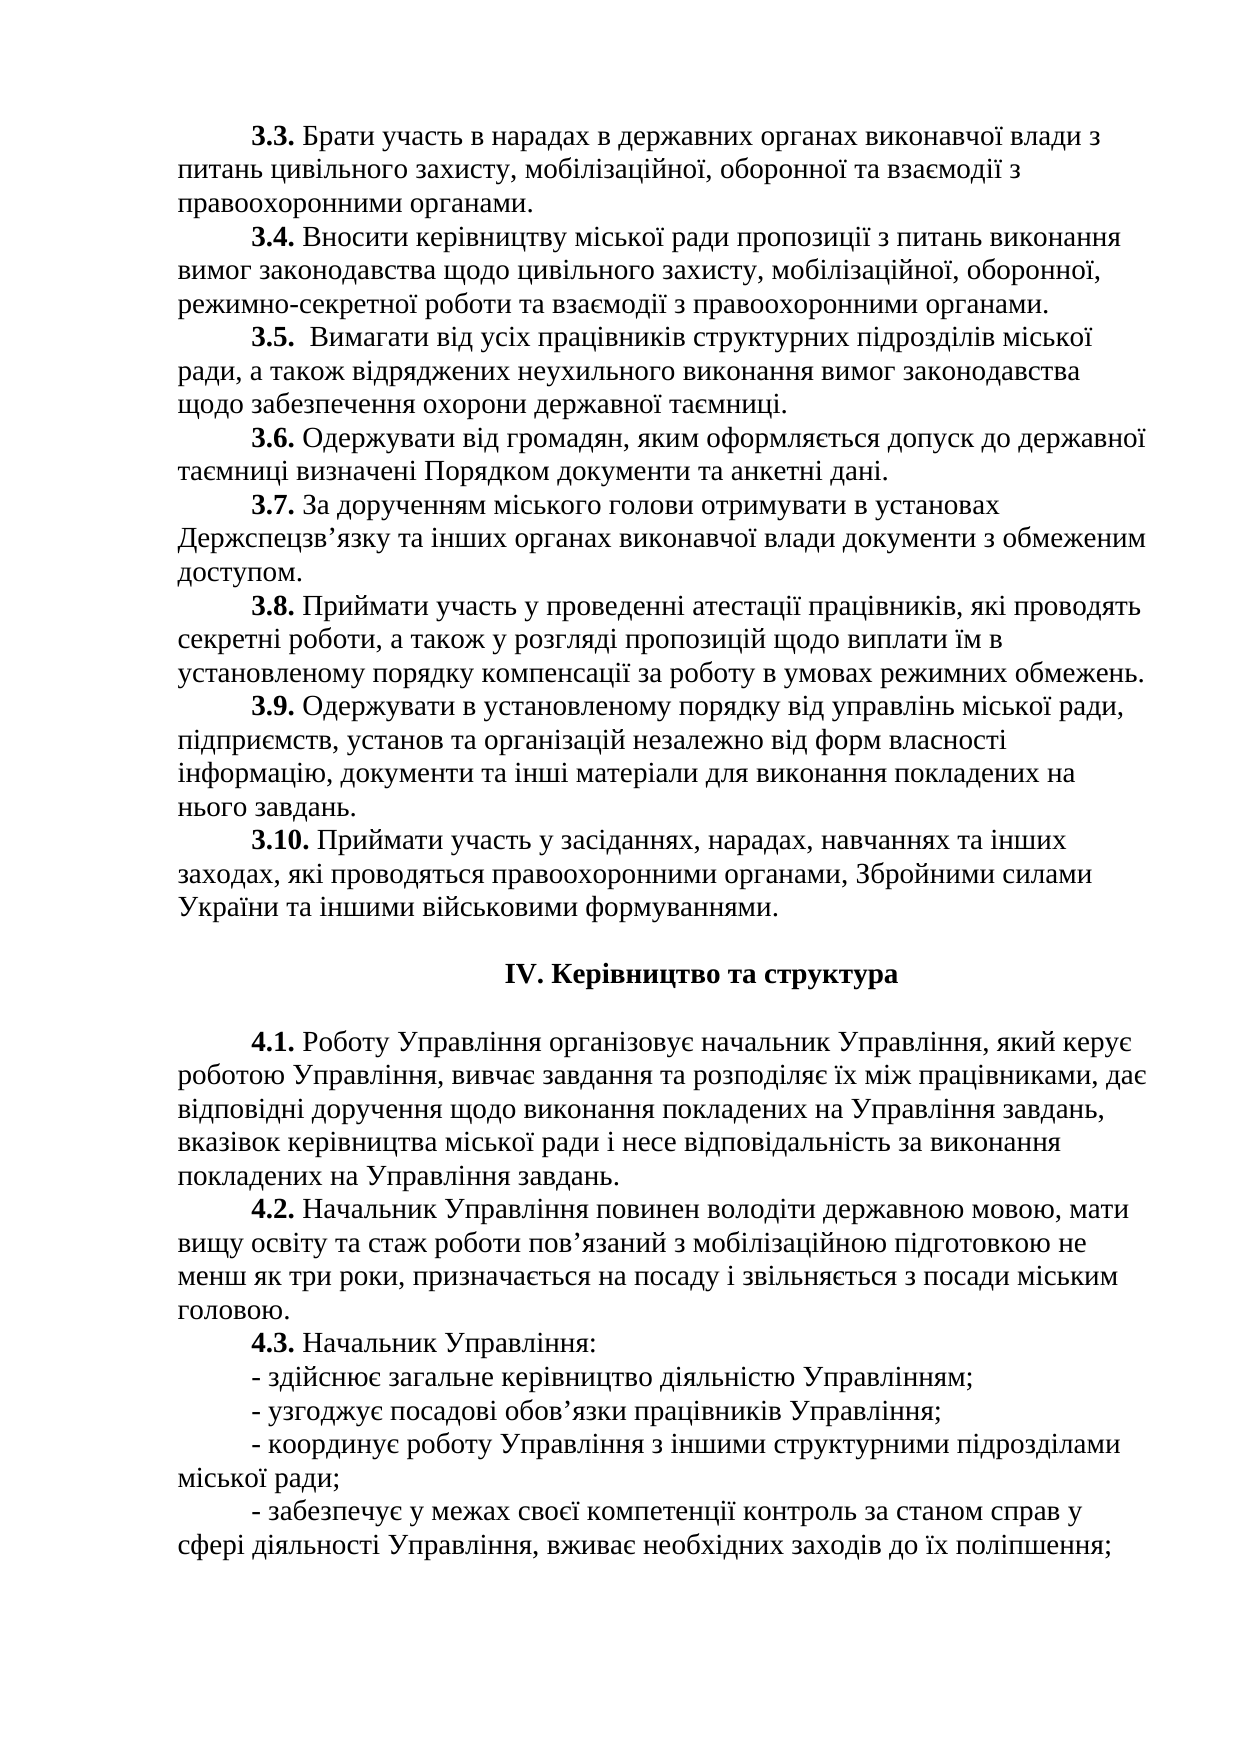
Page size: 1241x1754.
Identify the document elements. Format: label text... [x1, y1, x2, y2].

text 3.4. Вносити керівництву міської ради пропозиції з питань виконання вимог законодавства щодо цивільного захисту, мобілізаційної, оборонної, режимно-секретної роботи та взаємодії з правоохоронними органами. [177, 219, 1152, 319]
text 3.8. Приймати участь у проведенні атестації працівників, які проводять секретні роботи, а також у розгляді пропозицій щодо виплати їм в установленому порядку компенсації за роботу в умовах режимних обмежень. [177, 588, 1152, 688]
text 4.1. Роботу Управління організовує начальник Управління, який керує роботою Управління, вивчає завдання та розподіляє їх між працівниками, дає відповідні доручення щодо виконання покладених на Управління завдань, вказівок керівництва міської ради і несе відповідальність за виконання покладених на Управління завдань. [177, 1024, 1152, 1191]
text 3.5. Вимагати від усіх працівників структурних підрозділів міської ради, а також відряджених неухильного виконання вимог законодавства щодо забезпечення охорони державної таємниці. [177, 319, 1152, 420]
text - забезпечує у межах своєї компетенції контроль за станом справ у сфері діяльності Управління, вживає необхідних заходів до їх поліпшення; [177, 1493, 1152, 1560]
text ІV. Керівництво та структура [177, 957, 1152, 990]
text - узгоджує посадові обов’язки працівників Управління; [177, 1393, 1152, 1426]
text 4.3. Начальник Управління: [177, 1326, 1152, 1359]
text - координує роботу Управління з іншими структурними підрозділами міської ради; [177, 1426, 1152, 1493]
text 3.9. Одержувати в установленому порядку від управлінь міської ради, підприємств, установ та організацій незалежно від форм власності інформацію, документи та інші матеріали для виконання покладених на нього завдань. [177, 688, 1152, 822]
text 3.3. Брати участь в нарадах в державних органах виконавчої влади з питань цивільного захисту, мобілізаційної, оборонної та взаємодії з правоохоронними органами. [177, 118, 1152, 219]
text 4.2. Начальник Управління повинен володіти державною мовою, мати вищу освіту та стаж роботи пов’язаний з мобілізаційною підготовкою не менш як три роки, призначається на посаду і звільняється з посади міським головою. [177, 1191, 1152, 1326]
text 3.6. Одержувати від громадян, яким оформляється допуск до державної таємниці визначені Порядком документи та анкетні дані. [177, 420, 1152, 487]
text 3.10. Приймати участь у засіданнях, нарадах, навчаннях та інших заходах, які проводяться правоохоронними органами, Збройними силами України та іншими військовими формуваннями. [177, 822, 1152, 923]
text 3.7. За дорученням міського голови отримувати в установах Держспецзв’язку та інших органах виконавчої влади документи з обмеженим доступом. [177, 487, 1152, 588]
text - здійснює загальне керівництво діяльністю Управлінням; [177, 1359, 1152, 1393]
